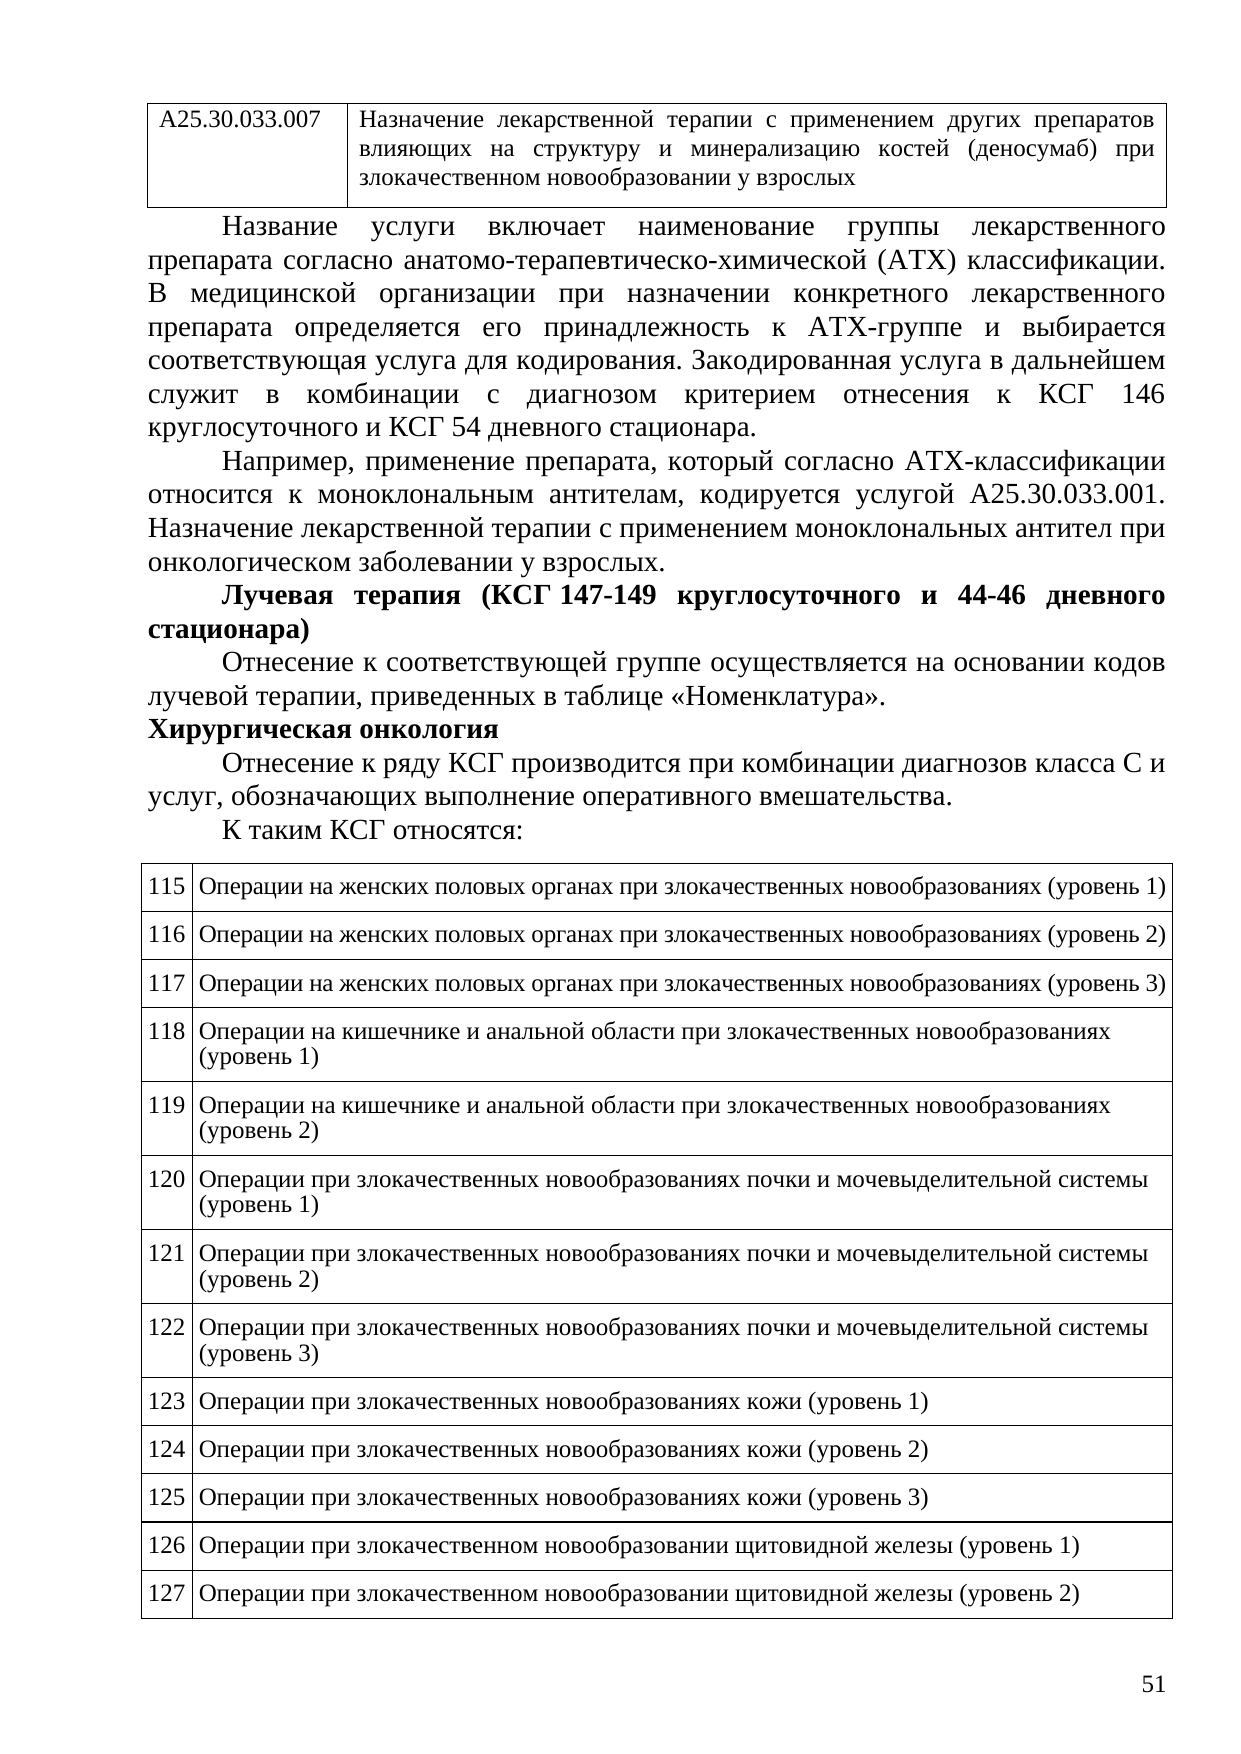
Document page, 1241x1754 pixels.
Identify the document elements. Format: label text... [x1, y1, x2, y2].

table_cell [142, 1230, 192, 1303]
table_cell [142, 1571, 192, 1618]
text Отнесение к ряду КСГ производится при комбинации диагнозов класса С и услуг, обозначающих выполнение оперативного вмешательства. [148, 745, 1166, 812]
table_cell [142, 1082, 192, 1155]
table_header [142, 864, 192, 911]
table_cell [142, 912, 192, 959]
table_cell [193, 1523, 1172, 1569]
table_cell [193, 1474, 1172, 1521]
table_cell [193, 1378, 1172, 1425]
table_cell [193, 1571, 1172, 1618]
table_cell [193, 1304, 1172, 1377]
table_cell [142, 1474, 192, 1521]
text Отнесение к соответствующей группе осуществляется на основании кодов лучевой терапии, приведенных в таблице «Номенклатура». [148, 644, 1166, 711]
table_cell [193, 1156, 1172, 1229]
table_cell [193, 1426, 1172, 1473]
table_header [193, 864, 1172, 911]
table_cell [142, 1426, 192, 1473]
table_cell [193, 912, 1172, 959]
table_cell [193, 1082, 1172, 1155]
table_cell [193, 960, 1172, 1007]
text К таким КСГ относятся: [148, 812, 1166, 846]
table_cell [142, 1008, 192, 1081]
text Название услуги включает наименование группы лекарственного препарата согласно анатомо-терапевтическо-химической (АТХ) классификации. В медицинской организации при назначении конкретного лекарственного препарата определяется его принадлежность к АТХ-группе и выбирается соответствующая услуга для кодирования. Закодированная услуга в дальнейшем служит в комбинации с диагнозом критерием отнесения к КСГ 146 круглосуточного и КСГ 54 дневного стационара. [148, 208, 1166, 443]
text Хирургическая онкология [148, 711, 1166, 745]
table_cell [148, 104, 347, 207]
text Лучевая терапия (КСГ 147-149 круглосуточного и 44-46 дневного стационара) [148, 577, 1166, 644]
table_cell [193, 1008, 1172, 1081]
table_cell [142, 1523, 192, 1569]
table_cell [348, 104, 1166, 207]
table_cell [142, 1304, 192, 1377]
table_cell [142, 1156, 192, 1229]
text Например, применение препарата, который согласно АТХ-классификации относится к моноклональным антителам, кодируется услугой А25.30.033.001. Назначение лекарственной терапии с применением моноклональных антител при онкологическом заболевании у взрослых. [148, 443, 1166, 577]
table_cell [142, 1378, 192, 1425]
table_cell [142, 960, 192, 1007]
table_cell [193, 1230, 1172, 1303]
